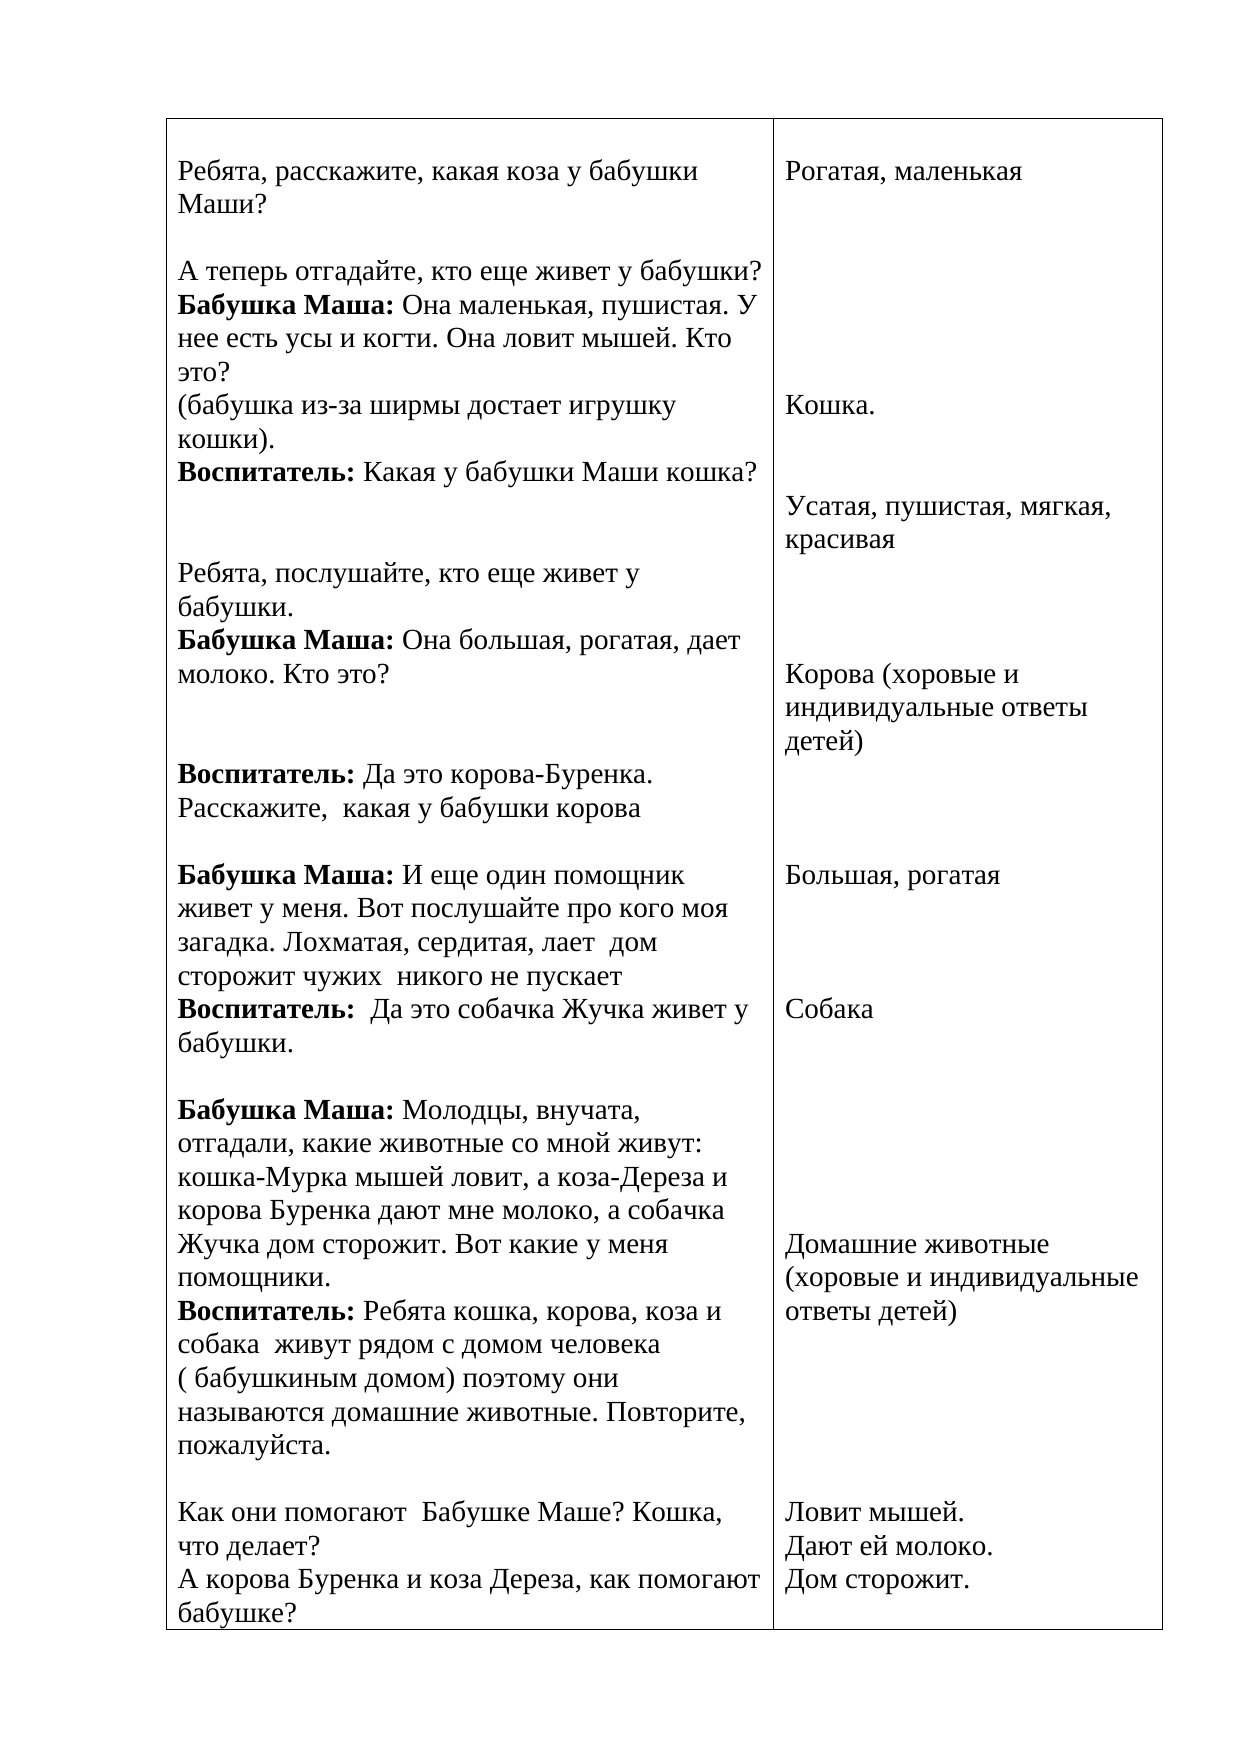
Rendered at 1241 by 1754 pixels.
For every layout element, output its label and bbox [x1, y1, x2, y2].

table_cell [167, 119, 773, 1628]
table_cell [774, 119, 1162, 1628]
